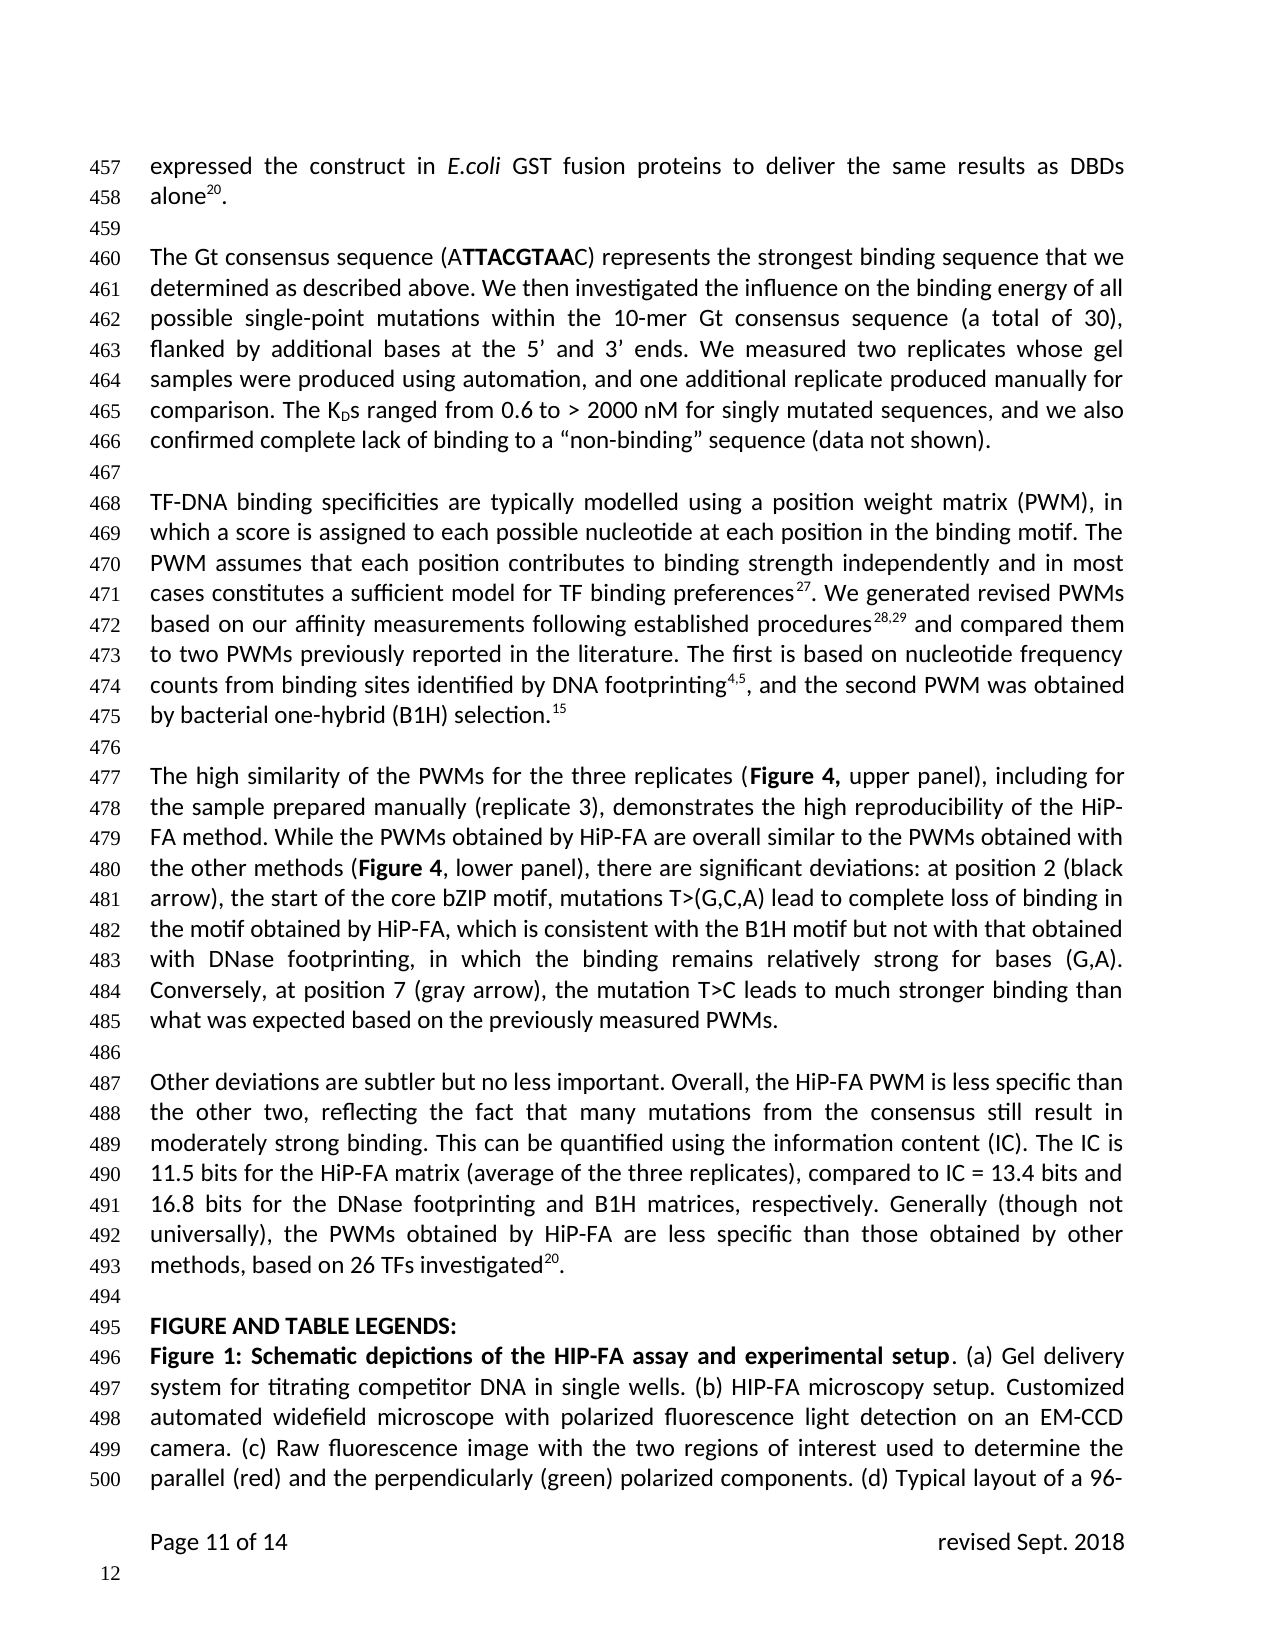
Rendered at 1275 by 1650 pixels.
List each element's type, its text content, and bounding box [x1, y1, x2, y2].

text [150, 150, 1125, 211]
text Other deviations are subtler but no less important. Overall, the HiP-FA PWM is less specific than the other two, reflecting the fact that many mutations from the consensus still result in moderately strong binding. This can be quantified using the information content (IC). The IC is 11.5 bits for the HiP-FA matrix (average of the three replicates), compared to IC = 13.4 bits and 16.8 bits for the DNase footprinting and B1H matrices, respectively. Generally (though not universally), the PWMs obtained by HiP-FA are less specific than those obtained by other methods, based on 26 TFs investigated20. [150, 1066, 1125, 1279]
text FIGURE AND TABLE LEGENDS: [150, 1310, 1125, 1340]
text The Gt consensus sequence (ATTACGTAAC) represents the strongest binding sequence that we determined as described above. We then investigated the influence on the binding energy of all possible single-point mutations within the 10-mer Gt consensus sequence (a total of 30), flanked by additional bases at the 5’ and 3’ ends. We measured two replicates whose gel samples were produced using automation, and one additional replicate produced manually for comparison. The KDs ranged from 0.6 to > 2000 nM for singly mutated sequences, and we also confirmed complete lack of binding to a “non-binding” sequence (data not shown). [150, 242, 1125, 455]
text The high similarity of the PWMs for the three replicates (Figure 4, upper panel), including for the sample prepared manually (replicate 3), demonstrates the high reproducibility of the HiP-FA method. While the PWMs obtained by HiP-FA are overall similar to the PWMs obtained with the other methods (Figure 4, lower panel), there are significant deviations: at position 2 (black arrow), the start of the core bZIP motif, mutations T>(G,C,A) lead to complete loss of binding in the motif obtained by HiP-FA, which is consistent with the B1H motif but not with that obtained with DNase footprinting, in which the binding remains relatively strong for bases (G,A). Conversely, at position 7 (gray arrow), the mutation T>C leads to much stronger binding than what was expected based on the previously measured PWMs. [150, 760, 1125, 1035]
text TF-DNA binding specificities are typically modelled using a position weight matrix (PWM), in which a score is assigned to each possible nucleotide at each position in the binding motif. The PWM assumes that each position contributes to binding strength independently and in most cases constitutes a sufficient model for TF binding preferences27. We generated revised PWMs based on our affinity measurements following established procedures28,29 and compared them to two PWMs previously reported in the literature. The first is based on nucleotide frequency counts from binding sites identified by DNA footprinting4,5, and the second PWM was obtained by bacterial one-hybrid (B1H) selection.15 [150, 486, 1125, 730]
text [150, 1340, 1125, 1493]
